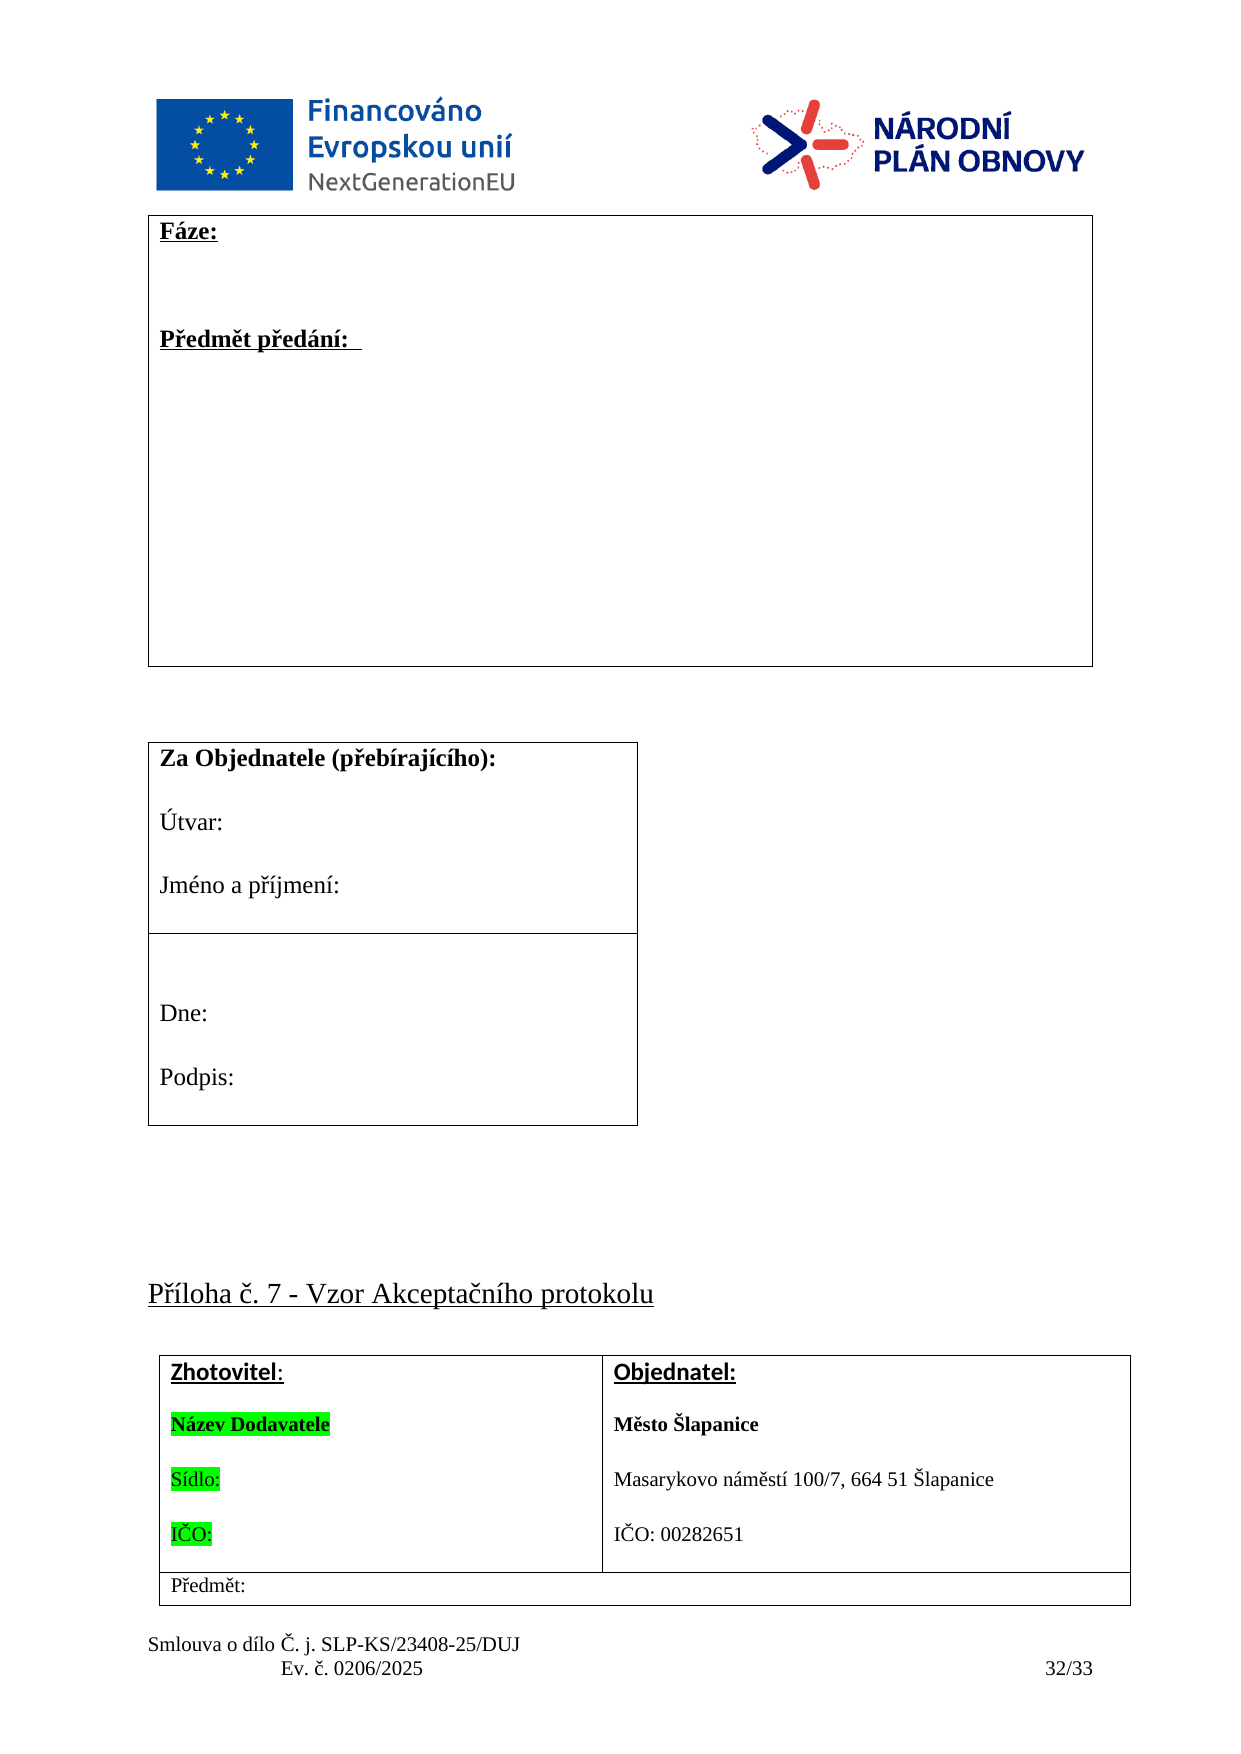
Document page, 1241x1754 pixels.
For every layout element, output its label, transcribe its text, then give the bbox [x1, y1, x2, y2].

picture [147, 86, 1093, 203]
table_header Objednatel: Město Šlapanice Masarykovo náměstí 100/7, 664 51 Šlapanice IČO: 00282651 [603, 1356, 1130, 1572]
table_cell Fáze: Předmět předání: [149, 216, 1092, 666]
list Příloha č. 7 - Vzor Akceptačního protokolu [148, 1277, 1093, 1310]
table_cell Dne: Podpis: [149, 934, 637, 1125]
table_header Zhotovitel: Název Dodavatele Sídlo: IČO: [160, 1356, 602, 1572]
table_header Za Objednatele (přebírajícího): Útvar: Jméno a příjmení: [149, 743, 637, 933]
table_cell Předmět: Fáze: [160, 1573, 1130, 1605]
